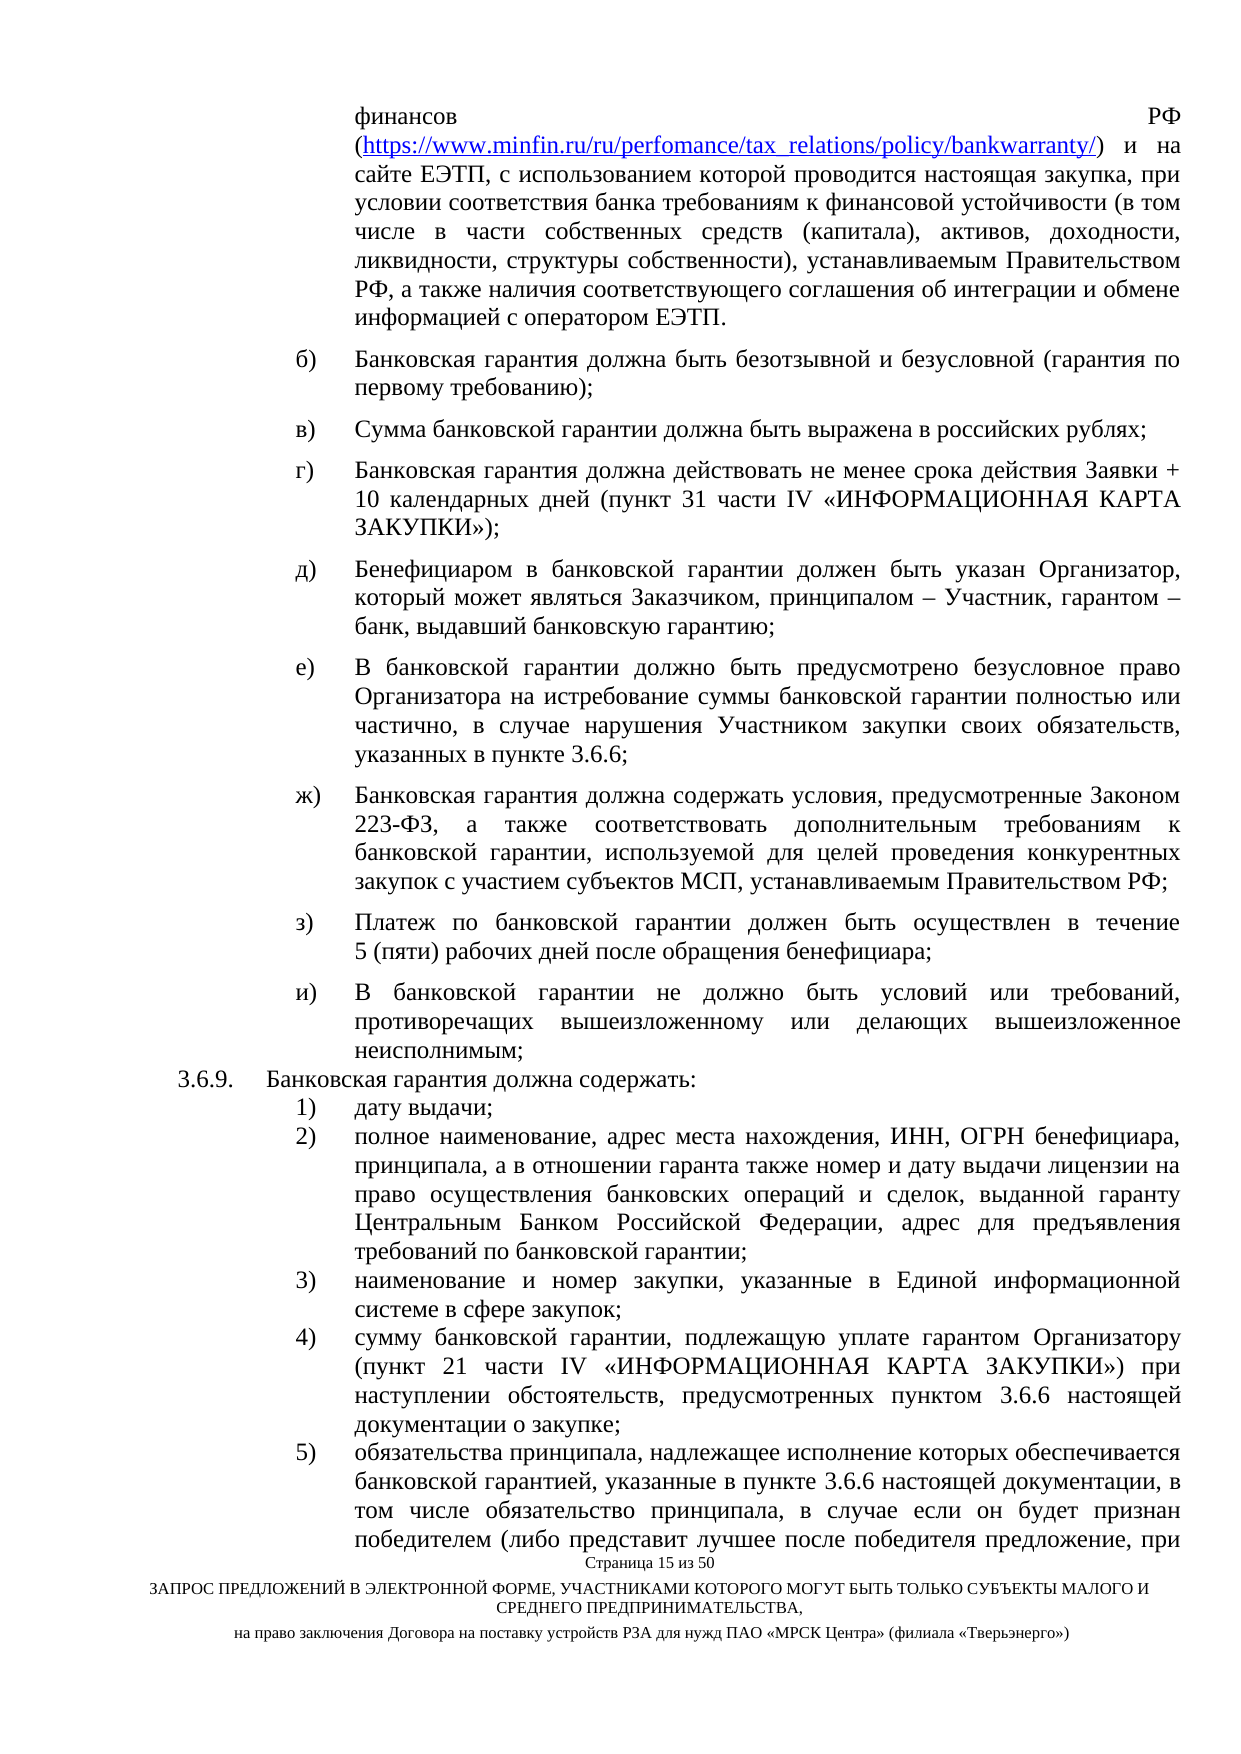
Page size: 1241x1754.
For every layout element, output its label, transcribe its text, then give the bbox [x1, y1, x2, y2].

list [295, 101, 1181, 331]
list Банковская гарантия должна действовать не менее срока действия Заявки + 10 календарных дней (пункт 31 части IV «ИНФОРМАЦИОННАЯ КАРТА ЗАКУПКИ»); [295, 455, 1181, 541]
list Бенефициаром в банковской гарантии должен быть указан Организатор, который может являться Заказчиком, принципалом – Участник, гарантом – банк, выдавший банковскую гарантию; [295, 554, 1181, 640]
list Банковская гарантия должна быть безотзывной и безусловной (гарантия по первому требованию); [295, 344, 1181, 401]
list дату выдачи; [295, 1092, 1181, 1121]
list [295, 1437, 1181, 1552]
list Платеж по банковской гарантии должен быть осуществлен в течение 5 (пяти) рабочих дней после обращения бенефициара; [295, 907, 1181, 965]
list сумму банковской гарантии, подлежащую уплате гарантом Организатору (пункт 21 части IV «ИНФОРМАЦИОННАЯ КАРТА ЗАКУПКИ») при наступлении обстоятельств, предусмотренных пунктом 3.6.6 настоящей документации о закупке; [295, 1322, 1181, 1437]
list В банковской гарантии должно быть предусмотрено безусловное право Организатора на истребование суммы банковской гарантии полностью или частично, в случае нарушения Участником закупки своих обязательств, указанных в пункте 3.6.6; [295, 652, 1181, 767]
list Банковская гарантия должна содержать условия, предусмотренные Законом 223-ФЗ, а также соответствовать дополнительным требованиям к банковской гарантии, используемой для целей проведения конкурентных закупок с участием субъектов МСП, устанавливаемым Правительством РФ; [295, 780, 1181, 895]
list В банковской гарантии не должно быть условий или требований, противоречащих вышеизложенному или делающих вышеизложенное неисполнимым; [295, 977, 1181, 1064]
list наименование и номер закупки, указанные в Единой информационной системе в сфере закупок; [295, 1265, 1181, 1322]
subtitle Банковская гарантия должна содержать: [118, 1064, 1181, 1092]
list полное наименование, адрес места нахождения, ИНН, ОГРН бенефициара, принципала, а в отношении гаранта также номер и дату выдачи лицензии на право осуществления банковских операций и сделок, выданной гаранту Центральным Банком Российской Федерации, адрес для предъявления требований по банковской гарантии; [295, 1121, 1181, 1265]
list Сумма банковской гарантии должна быть выражена в российских рублях; [295, 414, 1181, 442]
